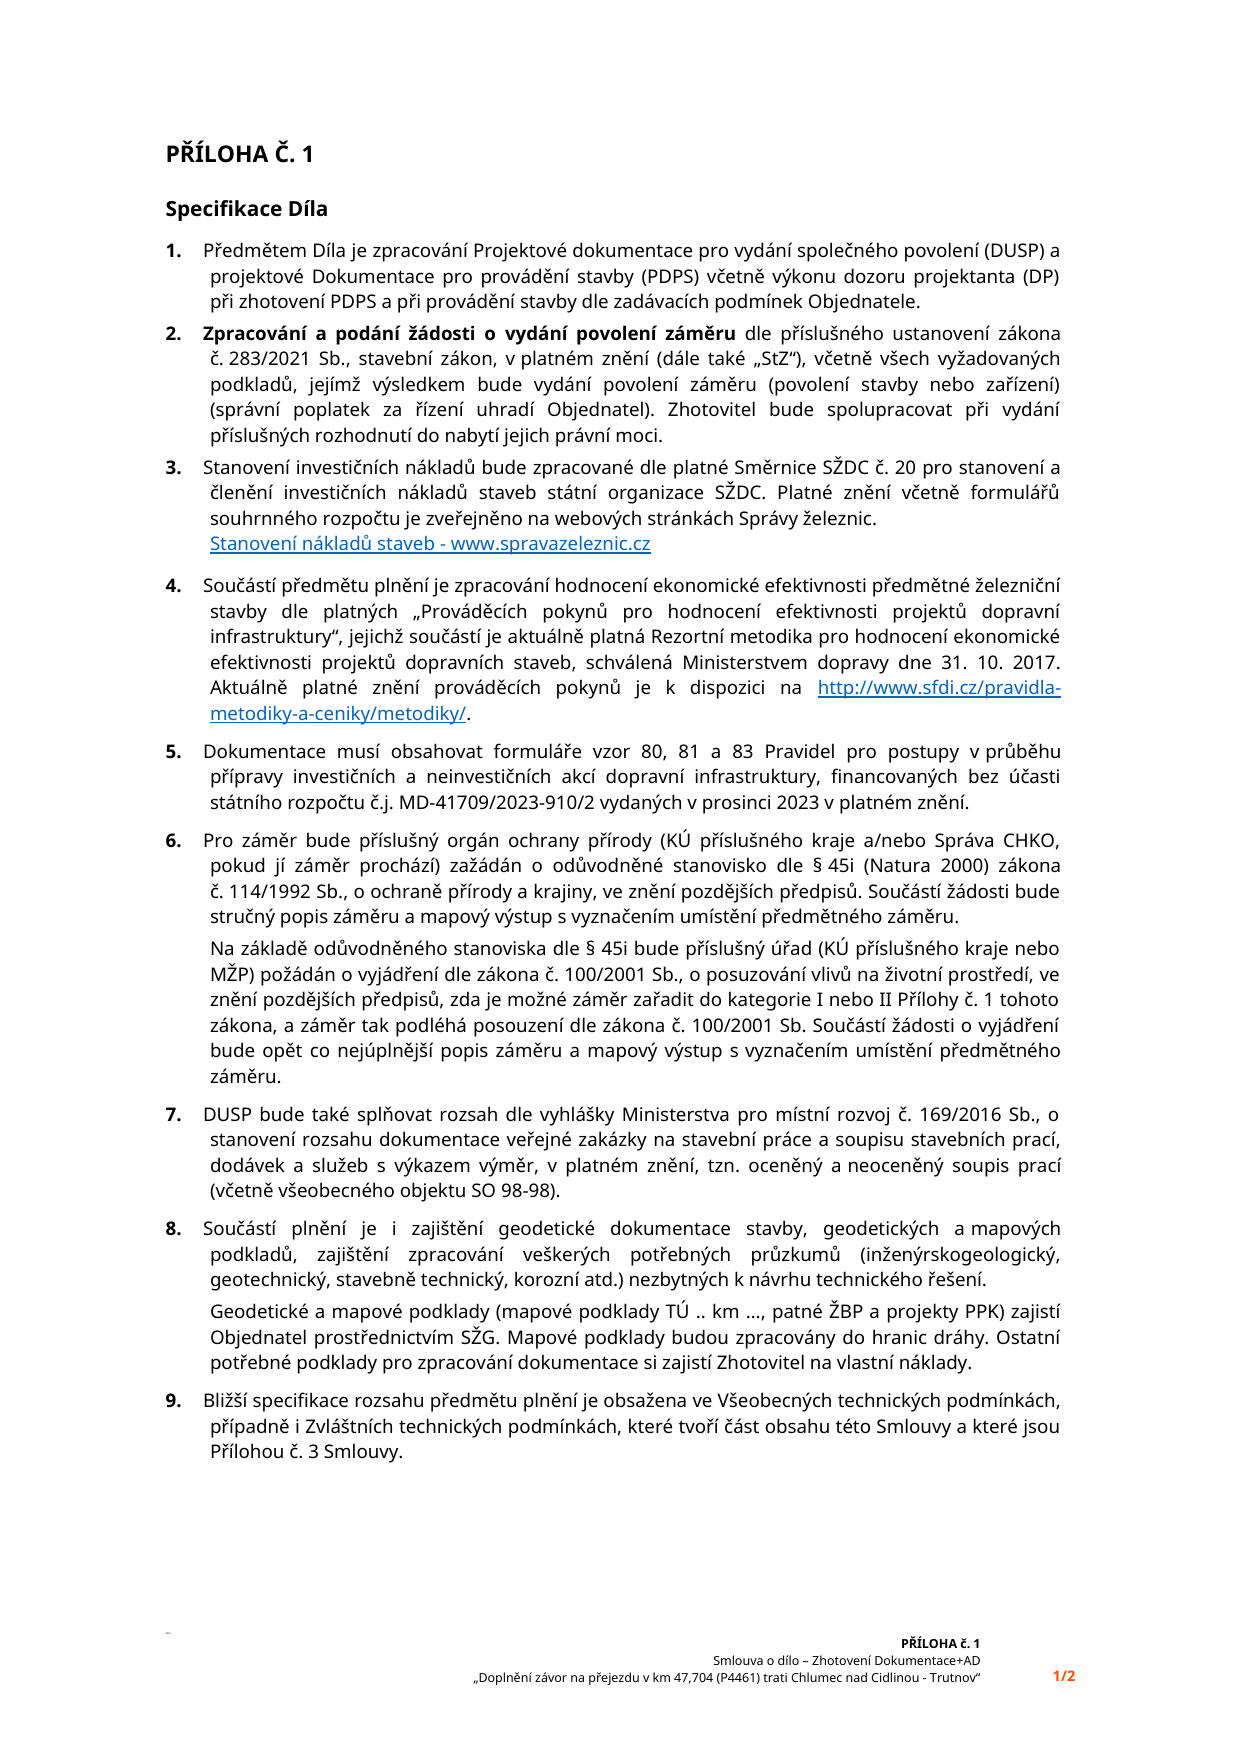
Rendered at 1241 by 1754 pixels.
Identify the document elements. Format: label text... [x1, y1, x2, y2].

list Dokumentace musí obsahovat formuláře vzor 80, 81 a 83 Pravidel pro postupy v průběhu přípravy investičních a neinvestičních akcí dopravní infrastruktury, financovaných bez účasti státního rozpočtu č.j. MD-41709/2023-910/2 vydaných v prosinci 2023 v platném znění. [165, 738, 1061, 814]
list Stanovení investičních nákladů bude zpracované dle platné Směrnice SŽDC č. 20 pro stanovení a členění investičních nákladů staveb státní organizace SŽDC. Platné znění včetně formulářů souhrnného rozpočtu je zveřejněno na webových stránkách Správy železnic. [165, 454, 1061, 531]
text Na základě odůvodněného stanoviska dle § 45i bude příslušný úřad (KÚ příslušného kraje nebo MŽP) požádán o vyjádření dle zákona č. 100/2001 Sb., o posuzování vlivů na životní prostředí, ve znění pozdějších předpisů, zda je možné záměr zařadit do kategorie I nebo II Přílohy č. 1 tohoto zákona, a záměr tak podléhá posouzení dle zákona č. 100/2001 Sb. Součástí žádosti o vyjádření bude opět co nejúplnější popis záměru a mapový výstup s vyznačením umístění předmětného záměru. [210, 935, 1061, 1088]
list Pro záměr bude příslušný orgán ochrany přírody (KÚ příslušného kraje a/nebo Správa CHKO, pokud jí záměr prochází) zažádán o odůvodněné stanovisko dle § 45i (Natura 2000) zákona č. 114/1992 Sb., o ochraně přírody a krajiny, ve znění pozdějších předpisů. Součástí žádosti bude stručný popis záměru a mapový výstup s vyznačením umístění předmětného záměru. [165, 827, 1061, 929]
list Předmětem Díla je zpracování Projektové dokumentace pro vydání společného povolení (DUSP) a projektové Dokumentace pro provádění stavby (PDPS) včetně výkonu dozoru projektanta (DP) při zhotovení PDPS a při provádění stavby dle zadávacích podmínek Objednatele. [165, 237, 1061, 314]
list Součástí předmětu plnění je zpracování hodnocení ekonomické efektivnosti předmětné železniční stavby dle platných „Prováděcích pokynů pro hodnocení efektivnosti projektů dopravní infrastruktury“, jejichž součástí je aktuálně platná Rezortní metodika pro hodnocení ekonomické efektivnosti projektů dopravních staveb, schválená Ministerstvem dopravy dne 31. 10. 2017. Aktuálně platné znění prováděcích pokynů je k dispozici na http://www.sfdi.cz/pravidla-metodiky-a-ceniky/metodiky/. [165, 572, 1061, 726]
list Součástí plnění je i zajištění geodetické dokumentace stavby, geodetických a mapových podkladů, zajištění zpracování veškerých potřebných průzkumů (inženýrskogeologický, geotechnický, stavebně technický, korozní atd.) nezbytných k návrhu technického řešení. [165, 1216, 1061, 1292]
text Geodetické a mapové podklady (mapové podklady TÚ .. km …, patné ŽBP a projekty PPK) zajistí Objednatel prostřednictvím SŽG. Mapové podklady budou zpracovány do hranic dráhy. Ostatní potřebné podklady pro zpracování dokumentace si zajistí Zhotovitel na vlastní náklady. [210, 1298, 1061, 1375]
list DUSP bude také splňovat rozsah dle vyhlášky Ministerstva pro místní rozvoj č. 169/2016 Sb., o stanovení rozsahu dokumentace veřejné zakázky na stavební práce a soupisu stavebních prací, dodávek a služeb s výkazem výměr, v platném znění, tzn. oceněný a neoceněný soupis prací (včetně všeobecného objektu SO 98-98). [165, 1101, 1061, 1203]
text Stanovení nákladů staveb - www.spravazeleznic.cz [165, 531, 1075, 556]
text Specifikace Díla [165, 194, 1075, 222]
text Příloha č. 1 [165, 138, 1075, 170]
list Zpracování a podání žádosti o vydání povolení záměru dle příslušného ustanovení zákona č. 283/2021 Sb., stavební zákon, v platném znění (dále také „StZ“), včetně všech vyžadovaných podkladů, jejímž výsledkem bude vydání povolení záměru (povolení stavby nebo zařízení) (správní poplatek za řízení uhradí Objednatel). Zhotovitel bude spolupracovat při vydání příslušných rozhodnutí do nabytí jejich právní moci. [165, 320, 1061, 448]
list Bližší specifikace rozsahu předmětu plnění je obsažena ve Všeobecných technických podmínkách, případně i Zvláštních technických podmínkách, které tvoří část obsahu této Smlouvy a které jsou Přílohou č. 3 Smlouvy. [165, 1387, 1061, 1464]
